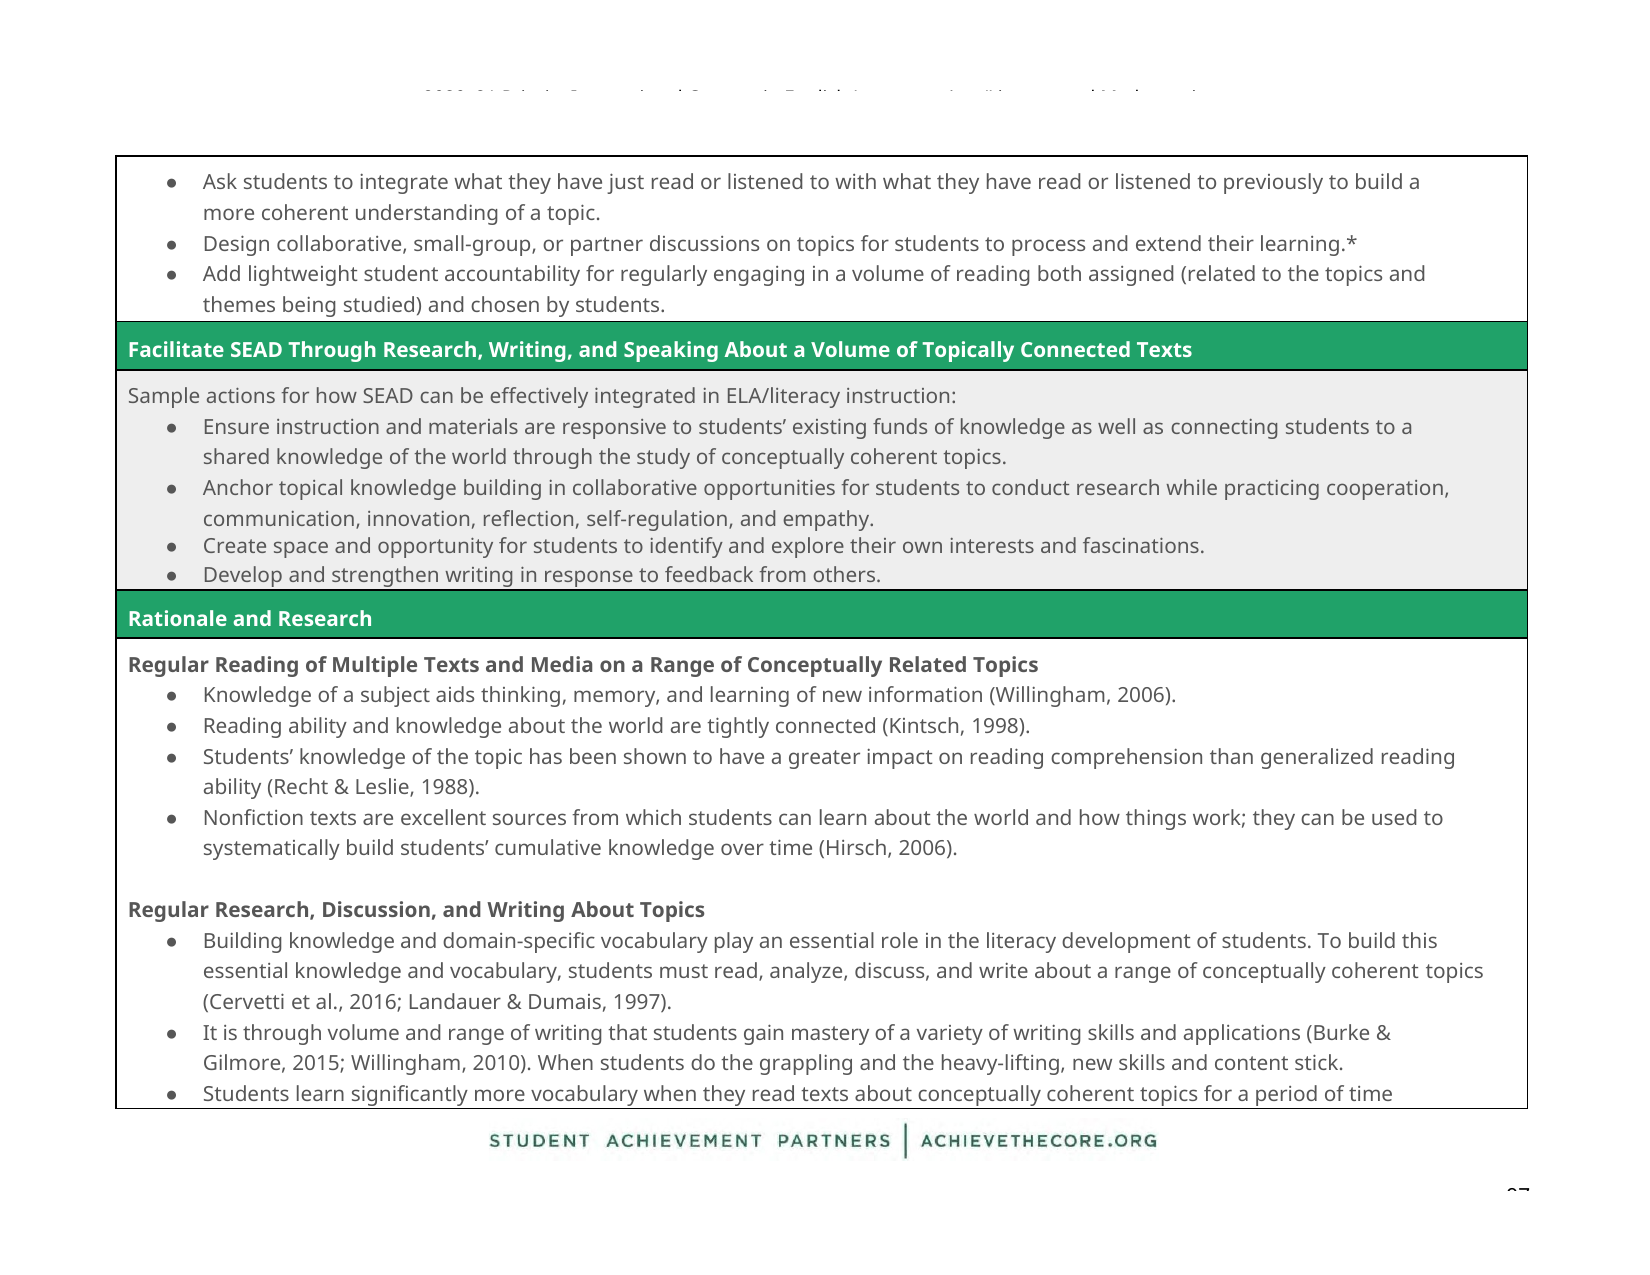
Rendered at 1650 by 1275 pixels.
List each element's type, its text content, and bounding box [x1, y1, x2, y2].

table_cell Sample actions for how SEAD can be effectively integrated in ELA/literacy instruction: Ensure instruction and materials are responsive to students’ existing funds of knowledge as well as connecting students to a shared knowledge of the world through the study of conceptually coherent topics. Anchor topical knowledge building in collaborative opportunities for students to conduct research while practicing cooperation, communication, innovation, reflection, self-regulation, and empathy. Create space and opportunity for students to identify and explore their own interests and fascinations. Develop and strengthen writing in response to feedback from others. [117, 371, 1527, 589]
table_cell Rationale and Research [117, 591, 1527, 637]
picture [488, 1118, 1160, 1161]
table_header Ask students to integrate what they have just read or listened to with what they have read or listened to previously to build a more coherent understanding of a topic. Design collaborative, small-group, or partner discussions on topics for students to process and extend their learning.* Add lightweight student accountability for regularly engaging in a volume of reading both assigned (related to the topics and themes being studied) and chosen by students. [117, 157, 1527, 321]
table_cell Facilitate SEAD Through Research, Writing, and Speaking About a Volume of Topically Connected Texts [117, 322, 1527, 369]
